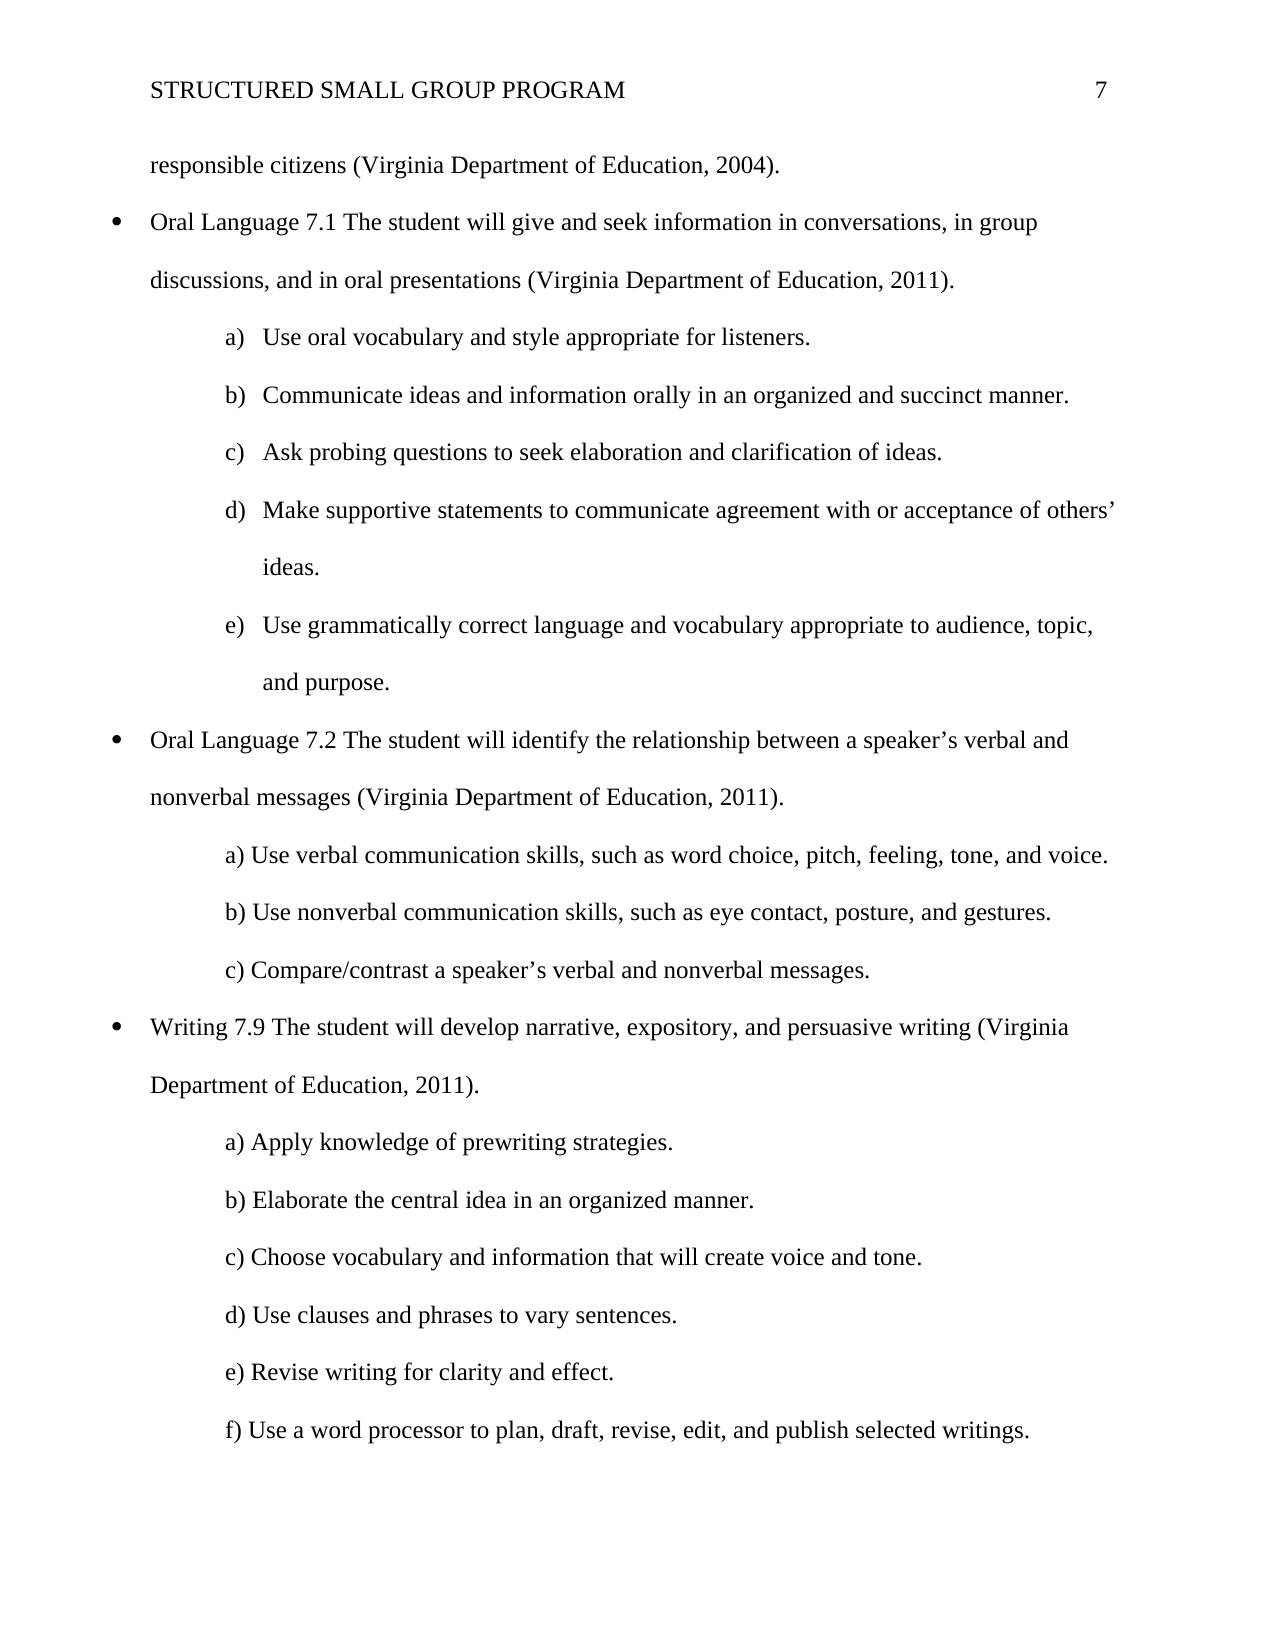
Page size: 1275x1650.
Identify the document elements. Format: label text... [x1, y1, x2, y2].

list Oral Language 7.1 The student will give and seek information in conversations, in group discussions, and in oral presentations (Virginia Department of Education, 2011). [112, 207, 1125, 294]
text d) Use clauses and phrases to vary sentences. [225, 1300, 1125, 1329]
text c) Choose vocabulary and information that will create voice and tone. [225, 1242, 1125, 1271]
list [112, 150, 1125, 179]
list Use oral vocabulary and style appropriate for listeners. [225, 322, 1125, 351]
list b) Use nonverbal communication skills, such as eye contact, posture, and gestures. [225, 897, 1125, 926]
list a) Use verbal communication skills, such as word choice, pitch, feeling, tone, and voice. [225, 840, 1125, 869]
list Communicate ideas and information orally in an organized and succinct manner. [225, 380, 1125, 409]
list Oral Language 7.2 The student will identify the relationship between a speaker’s verbal and nonverbal messages (Virginia Department of Education, 2011). [112, 725, 1125, 811]
list Ask probing questions to seek elaboration and clarification of ideas. [225, 437, 1125, 466]
list c) Compare/contrast a speaker’s verbal and nonverbal messages. [225, 955, 1125, 984]
list Writing 7.9 The student will develop narrative, expository, and persuasive writing (Virginia Department of Education, 2011). [112, 1012, 1125, 1099]
list Use grammatically correct language and vocabulary appropriate to audience, topic, and purpose. [225, 610, 1125, 696]
list Make supportive statements to communicate agreement with or acceptance of others’ ideas. [225, 495, 1125, 581]
text f) Use a word processor to plan, draft, revise, edit, and publish selected writings. [225, 1415, 1125, 1444]
text b) Elaborate the central idea in an organized manner. [225, 1185, 1125, 1214]
text e) Revise writing for clarity and effect. [225, 1357, 1125, 1386]
text a) Apply knowledge of prewriting strategies. [225, 1127, 1125, 1156]
